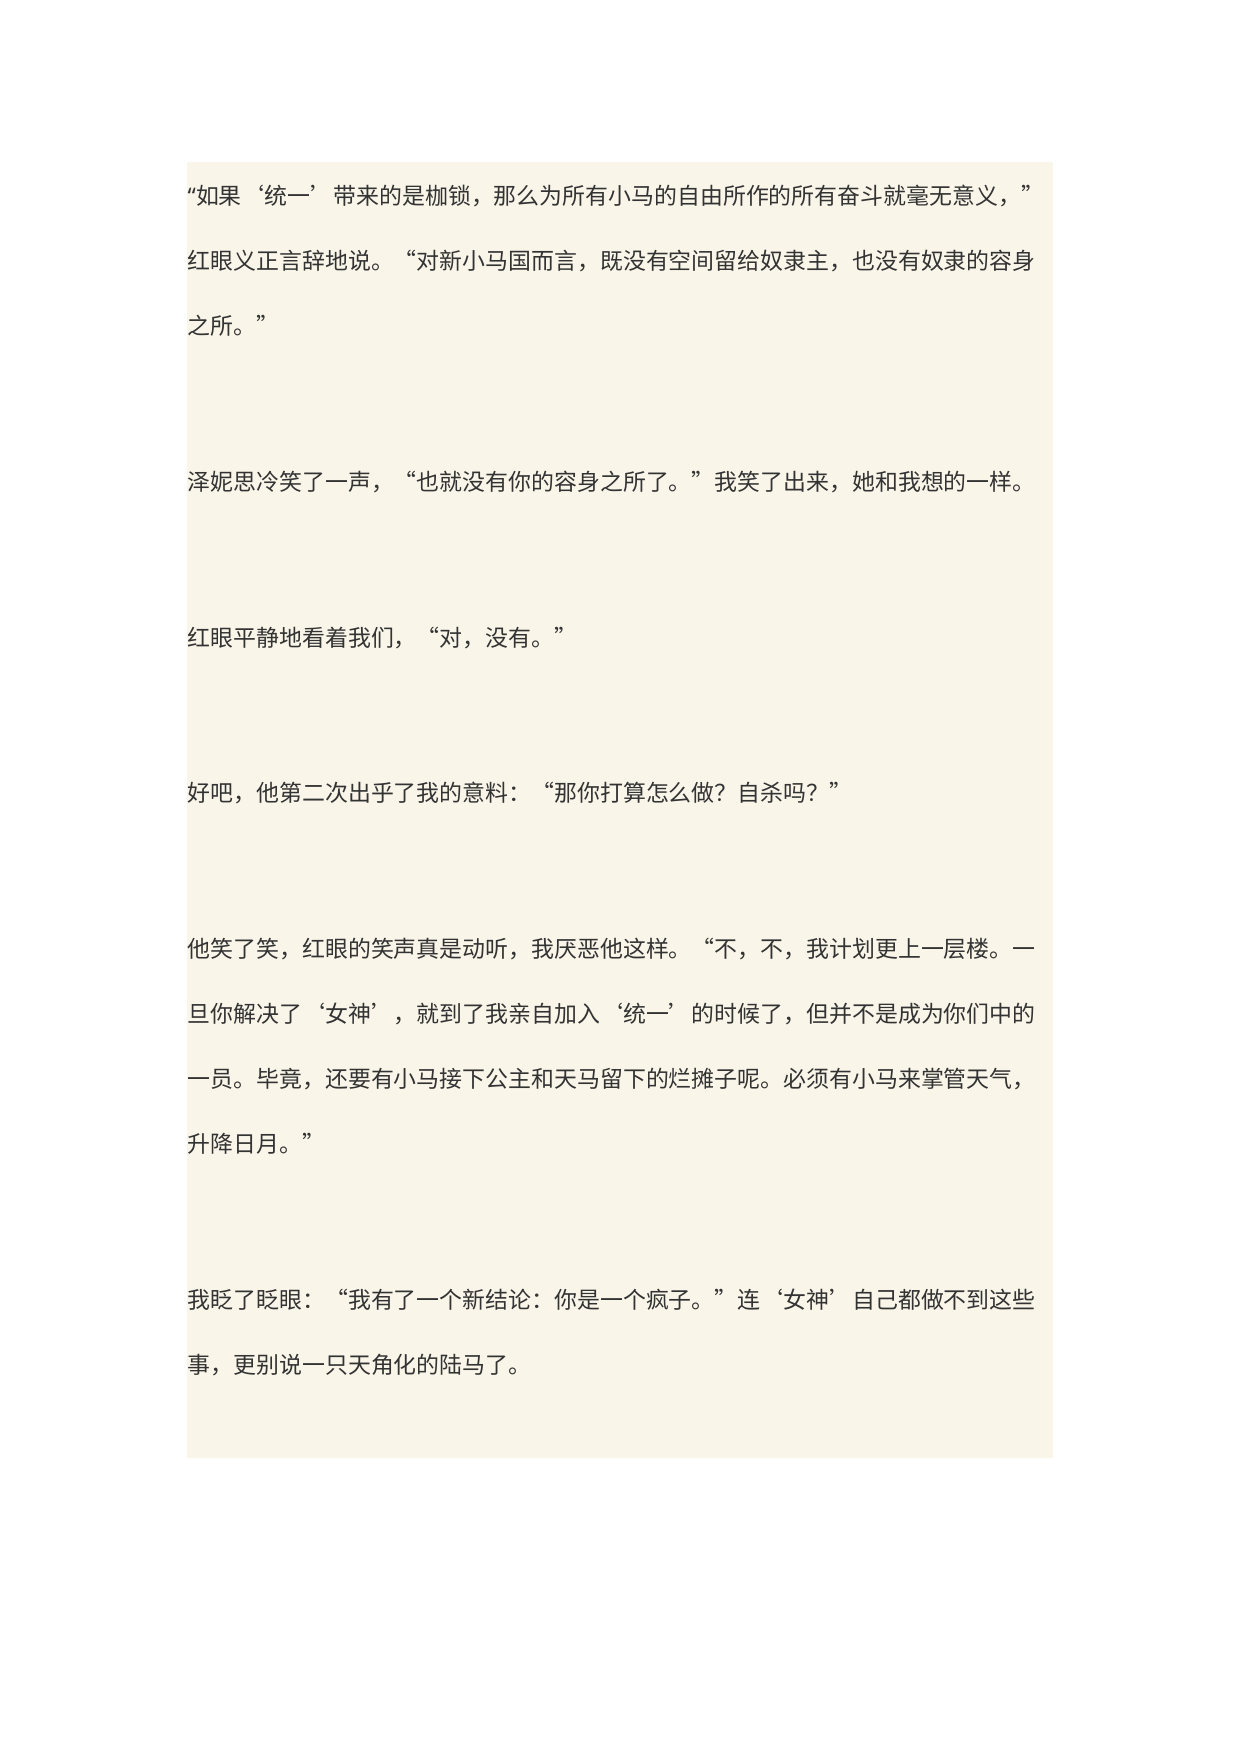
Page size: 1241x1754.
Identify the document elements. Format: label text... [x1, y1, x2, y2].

text 红眼平静地看着我们，“对，没有。” [187, 604, 1053, 669]
text 好吧，他第二次出乎了我的意料：“那你打算怎么做？自杀吗？” [187, 759, 1053, 824]
text 我眨了眨眼：“我有了一个新结论：你是一个疯子。”连‘女神’自己都做不到这些事，更别说一只天角化的陆马了。 [187, 1266, 1053, 1396]
text 他笑了笑，红眼的笑声真是动听，我厌恶他这样。“不，不，我计划更上一层楼。一旦你解决了‘女神’，就到了我亲自加入‘统一’的时候了，但并不是成为你们中的一员。毕竟，还要有小马接下公主和天马留下的烂摊子呢。必须有小马来掌管天气，升降日月。” [187, 915, 1053, 1175]
text 泽妮思冷笑了一声，“也就没有你的容身之所了。”我笑了出来，她和我想的一样。 [187, 448, 1053, 513]
text “如果‘统一’带来的是枷锁，那么为所有小马的自由所作的所有奋斗就毫无意义，”红眼义正言辞地说。“对新小马国而言，既没有空间留给奴隶主，也没有奴隶的容身之所。” [187, 162, 1053, 357]
